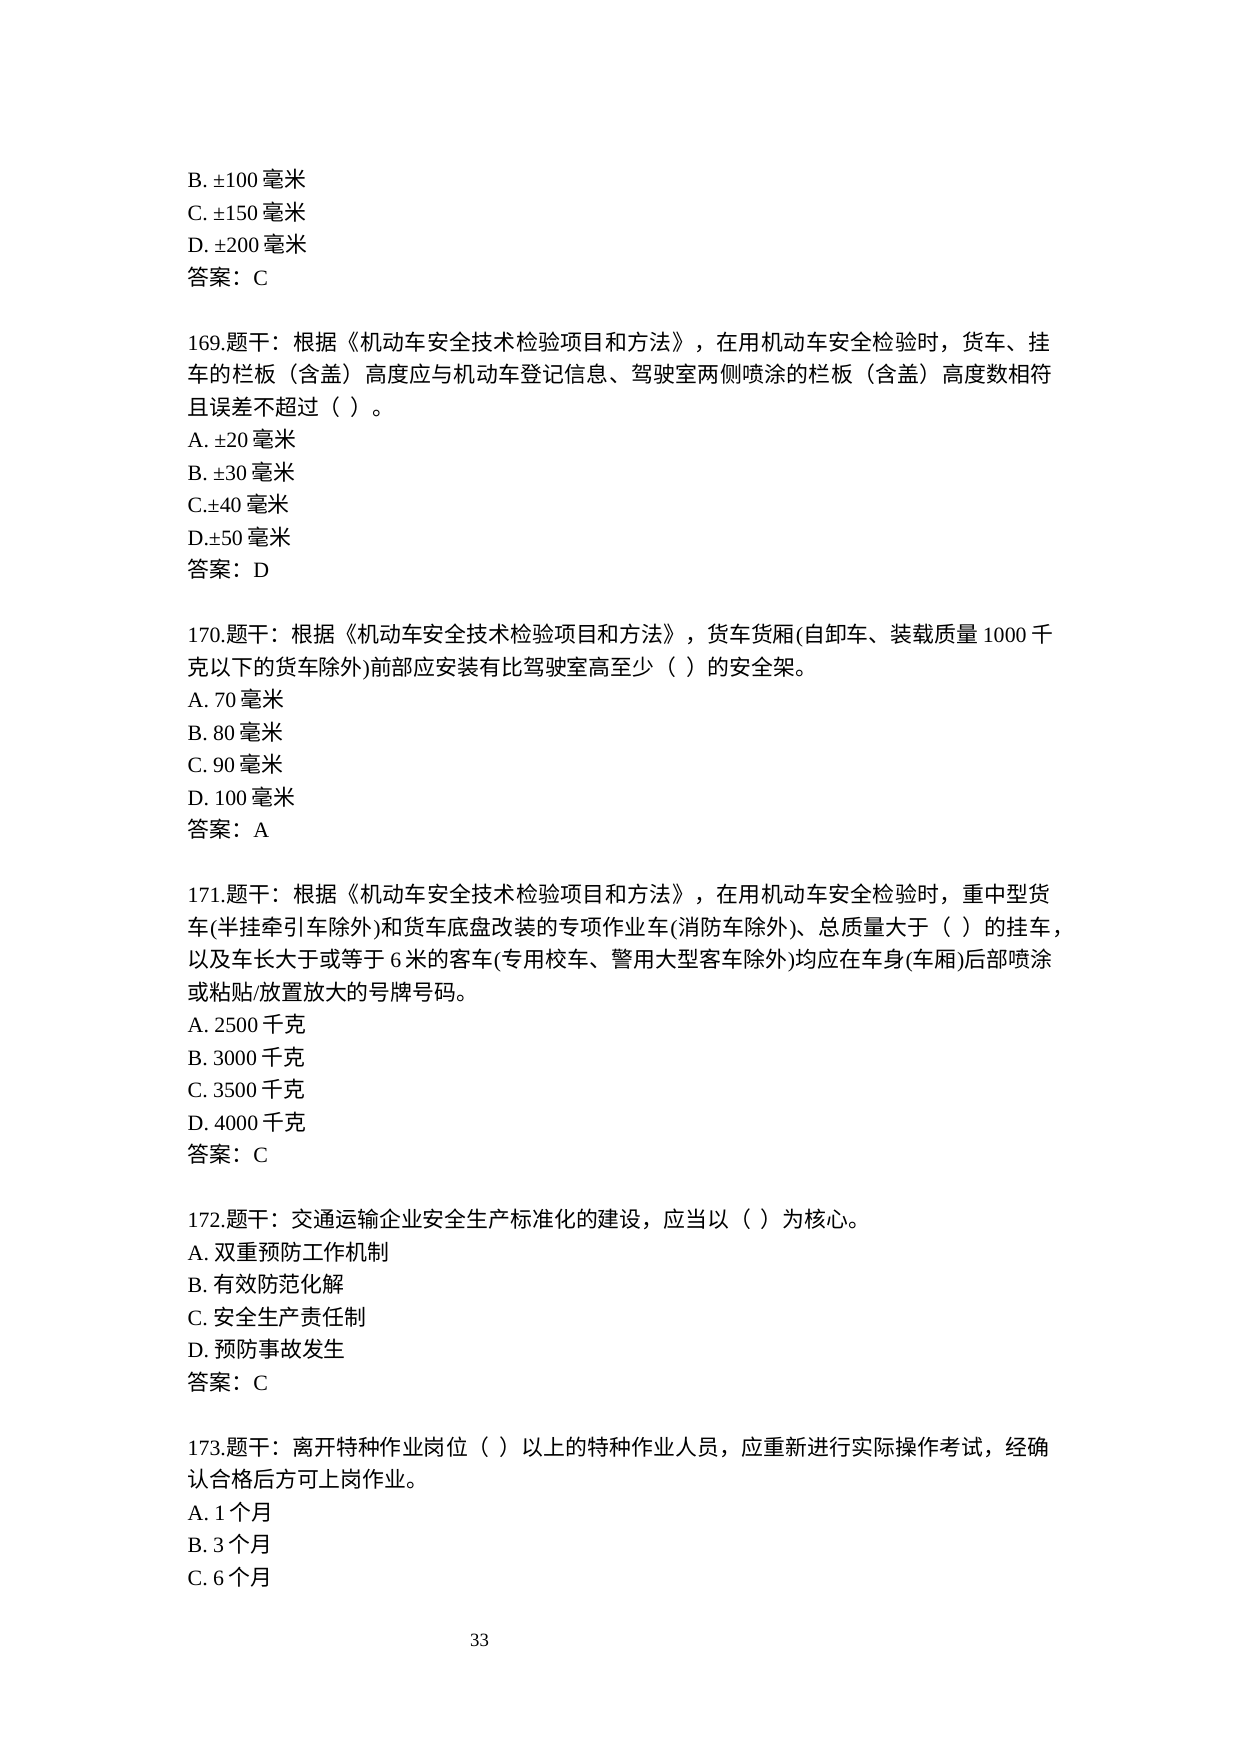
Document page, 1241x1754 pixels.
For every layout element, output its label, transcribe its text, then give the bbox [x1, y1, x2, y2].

text B. 3000千克 [187, 1039, 1053, 1072]
text C. 3500千克 [187, 1072, 1053, 1104]
text C. 6个月 [187, 1559, 1053, 1592]
text 答案：A [187, 812, 1053, 844]
text C. 安全生产责任制 [187, 1299, 1053, 1332]
text B. 有效防范化解 [187, 1267, 1053, 1299]
text 169.题干：根据《机动车安全技术检验项目和方法》，在用机动车安全检验时，货车、挂车的栏板（含盖）高度应与机动车登记信息、驾驶室两侧喷涂的栏板（含盖）高度数相符，且误差不超过（ ）。 [187, 324, 1053, 422]
text A. 70毫米 [187, 682, 1053, 714]
text C. 90毫米 [187, 747, 1053, 779]
text 答案：C [187, 1137, 1053, 1169]
text D. 预防事故发生 [187, 1332, 1053, 1364]
text B. ±30毫米 [187, 454, 1053, 487]
text A. 2500千克 [187, 1007, 1053, 1039]
text D. ±200毫米 [187, 227, 1053, 259]
text A. ±20毫米 [187, 422, 1053, 454]
text D.±50毫米 [187, 519, 1053, 552]
text A. 1个月 [187, 1494, 1053, 1527]
text 170.题干：根据《机动车安全技术检验项目和方法》，货车货厢(自卸车、装载质量1000千克以下的货车除外)前部应安装有比驾驶室高至少（ ）的安全架。 [187, 617, 1053, 682]
text D. 100毫米 [187, 779, 1053, 812]
text D. 4000千克 [187, 1104, 1053, 1137]
text B. ±100毫米 [187, 162, 1053, 194]
text 172.题干：交通运输企业安全生产标准化的建设，应当以（ ）为核心。 [187, 1202, 1053, 1234]
text B. 80毫米 [187, 714, 1053, 747]
text 173.题干：离开特种作业岗位（ ）以上的特种作业人员，应重新进行实际操作考试，经确认合格后方可上岗作业。 [187, 1429, 1053, 1494]
text B. 3个月 [187, 1527, 1053, 1559]
text 答案：D [187, 552, 1053, 584]
text 答案：C [187, 1364, 1053, 1397]
text A. 双重预防工作机制 [187, 1234, 1053, 1267]
text C. ±150毫米 [187, 194, 1053, 227]
text 171.题干：根据《机动车安全技术检验项目和方法》，在用机动车安全检验时，重中型货车(半挂牵引车除外)和货车底盘改装的专项作业车(消防车除外)、总质量大于（ ）的挂车，以及车长大于或等于6米的客车(专用校车、警用大型客车除外)均应在车身(车厢)后部喷涂或粘贴/放置放大的号牌号码。 [187, 877, 1053, 1007]
text C.±40毫米 [187, 487, 1053, 519]
text 答案：C [187, 259, 1053, 292]
